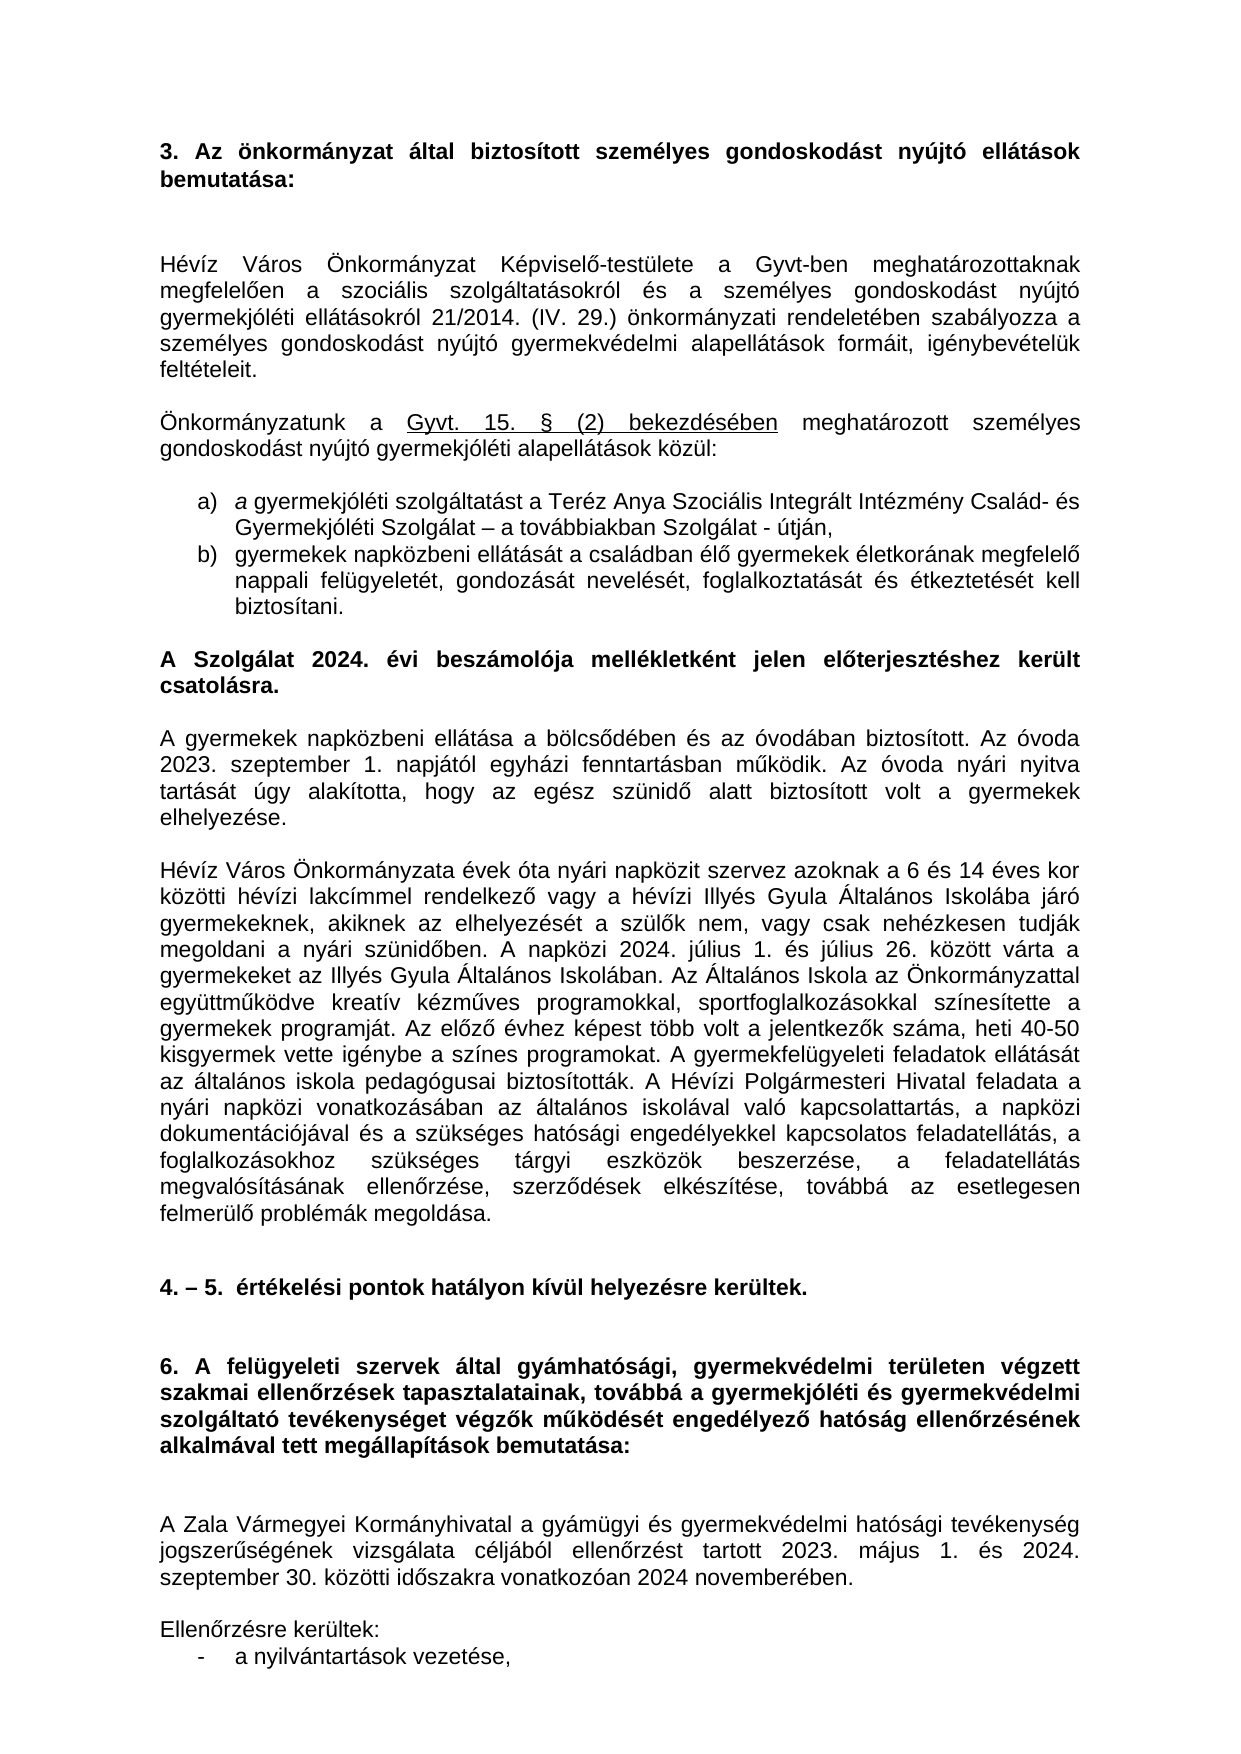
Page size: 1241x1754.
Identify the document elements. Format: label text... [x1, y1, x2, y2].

text Hévíz Város Önkormányzata évek óta nyári napközit szervez azoknak a 6 és 14 éves kor közötti hévízi lakcímmel rendelkező vagy a hévízi Illyés Gyula Általános Iskolába járó gyermekeknek, akiknek az elhelyezését a szülők nem, vagy csak nehézkesen tudják megoldani a nyári szünidőben. A napközi 2024. július 1. és július 26. között várta a gyermekeket az Illyés Gyula Általános Iskolában. Az Általános Iskola az Önkormányzattal együttműködve kreatív kézműves programokkal, sportfoglalkozásokkal színesítette a gyermekek programját. Az előző évhez képest több volt a jelentkezők száma, heti 40-50 kisgyermek vette igénybe a színes programokat. A gyermekfelügyeleti feladatok ellátását az általános iskola pedagógusai biztosították. A Hévízi Polgármesteri Hivatal feladata a nyári napközi vonatkozásában az általános iskolával való kapcsolattartás, a napközi dokumentációjával és a szükséges hatósági engedélyekkel kapcsolatos feladatellátás, a foglalkozásokhoz szükséges tárgyi eszközök beszerzése, a feladatellátás megvalósításának ellenőrzése, szerződések elkészítése, továbbá az esetlegesen felmerülő problémák megoldása. [159, 857, 1081, 1226]
list a nyilvántartások vezetése, [197, 1643, 1081, 1669]
text 6. A felügyeleti szervek által gyámhatósági, gyermekvédelmi területen végzett szakmai ellenőrzések tapasztalatainak, továbbá a gyermekjóléti és gyermekvédelmi szolgáltató tevékenységet végzők működését engedélyező hatóság ellenőrzésének alkalmával tett megállapítások bemutatása: [159, 1353, 1081, 1458]
text A gyermekek napközbeni ellátása a bölcsődében és az óvodában biztosított. Az óvoda 2023. szeptember 1. napjától egyházi fenntartásban működik. Az óvoda nyári nyitva tartását úgy alakította, hogy az egész szünidő alatt biztosított volt a gyermekek elhelyezése. [159, 725, 1081, 831]
subtitle Hévíz Város Önkormányzat Képviselő-testülete a Gyvt-ben meghatározottaknak megfelelően a szociális szolgáltatásokról és a személyes gondoskodást nyújtó gyermekjóléti ellátásokról 21/2014. (IV. 29.) önkormányzati rendeletében szabályozza a személyes gondoskodást nyújtó gyermekvédelmi alapellátások formáit, igénybevételük feltételeit. [159, 251, 1081, 382]
text Ellenőrzésre kerültek: [159, 1616, 1081, 1643]
text A Zala Vármegyei Kormányhivatal a gyámügyi és gyermekvédelmi hatósági tevékenység jogszerűségének vizsgálata céljából ellenőrzést tartott 2023. május 1. és 2024. szeptember 30. közötti időszakra vonatkozóan 2024 novemberében. [159, 1511, 1081, 1590]
list a gyermekjóléti szolgáltatást a Teréz Anya Szociális Integrált Intézmény Család- és Gyermekjóléti Szolgálat – a továbbiakban Szolgálat - útján, [197, 488, 1081, 541]
text 4. – 5. értékelési pontok hatályon kívül helyezésre kerültek. [159, 1274, 1081, 1300]
text 3. Az önkormányzat által biztosított személyes gondoskodást nyújtó ellátások bemutatása: [159, 138, 1081, 193]
list gyermekek napközbeni ellátását a családban élő gyermekek életkorának megfelelő nappali felügyeletét, gondozását nevelését, foglalkoztatását és étkeztetését kell biztosítani. [197, 541, 1081, 620]
text A Szolgálat 2024. évi beszámolója mellékletként jelen előterjesztéshez került csatolásra. [159, 646, 1081, 699]
text Önkormányzatunk a Gyvt. 15. § (2) bekezdésében meghatározott személyes gondoskodást nyújtó gyermekjóléti alapellátások közül: [159, 409, 1081, 462]
